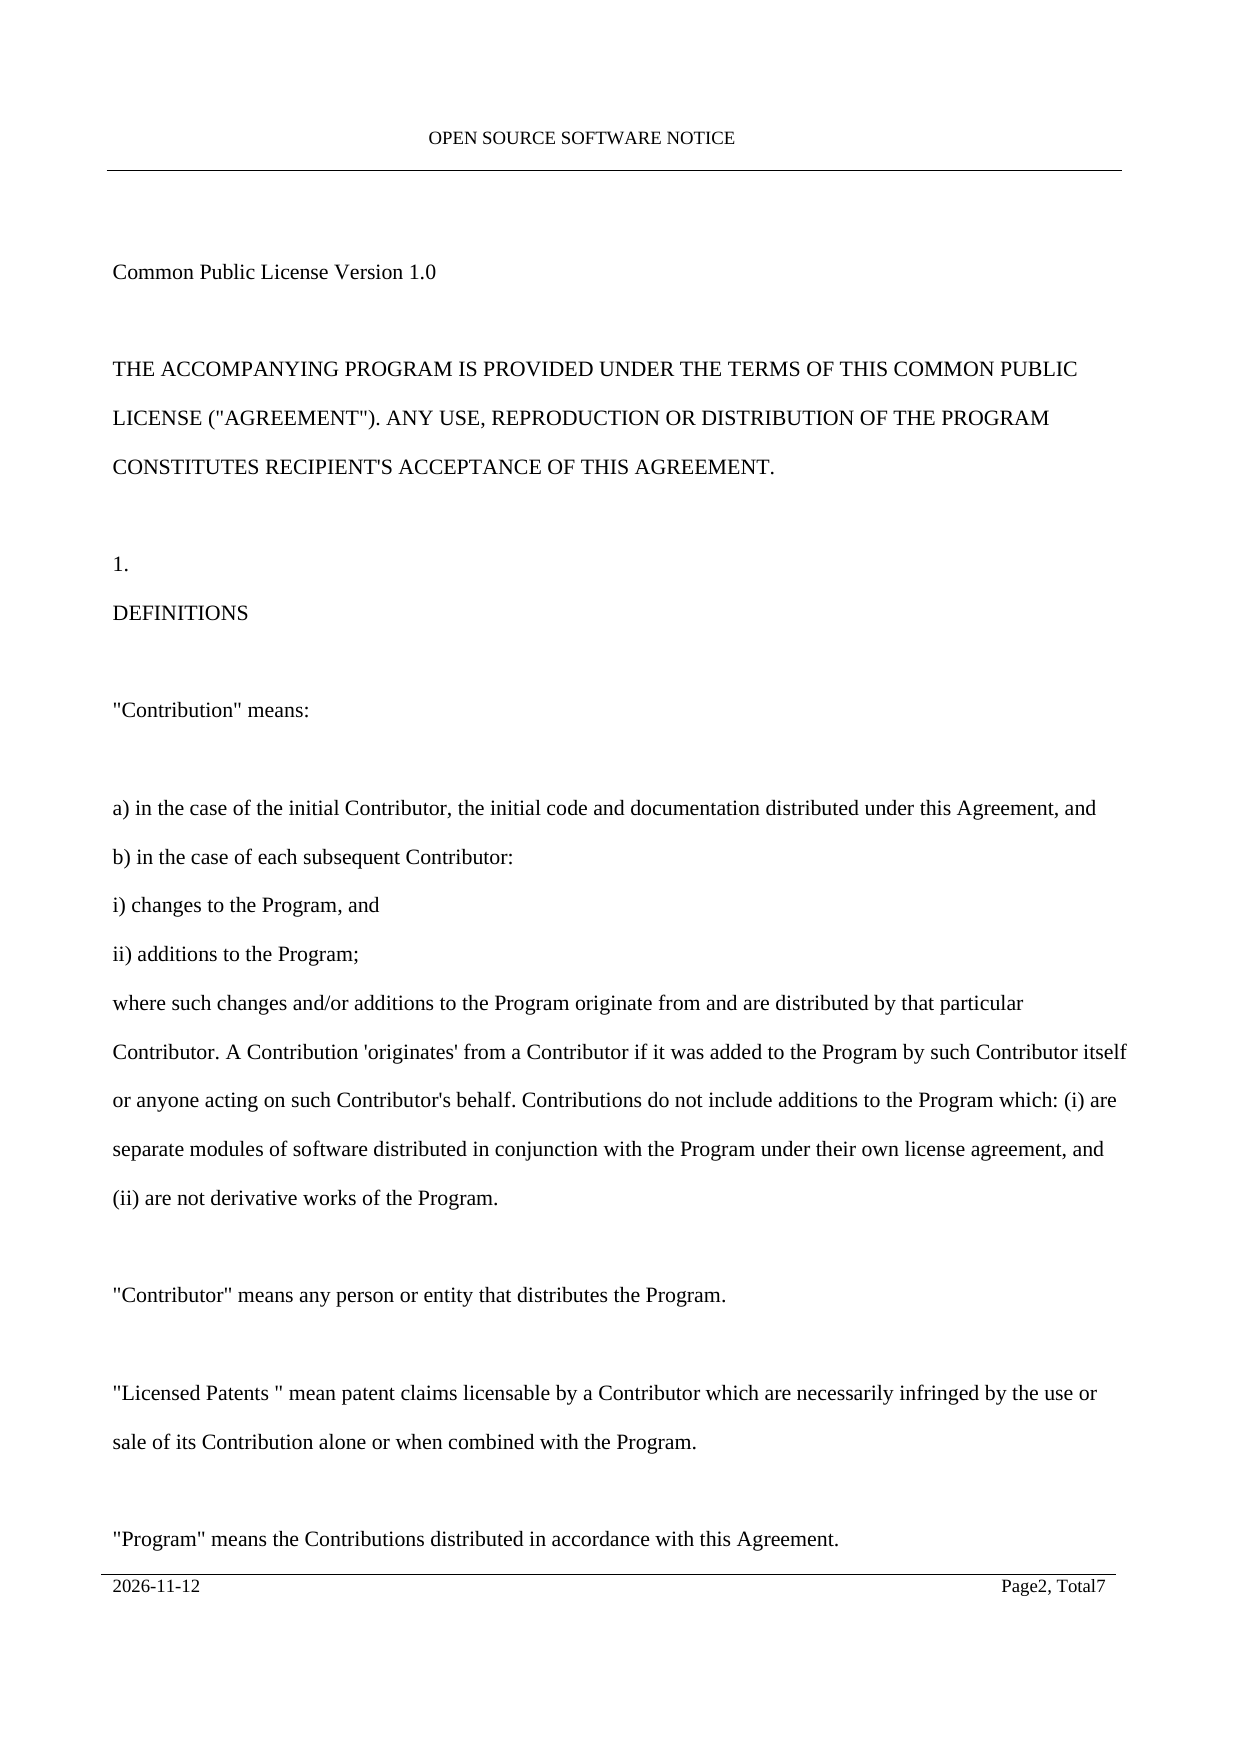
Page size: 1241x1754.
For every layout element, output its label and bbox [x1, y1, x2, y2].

text [112, 206, 1128, 1555]
